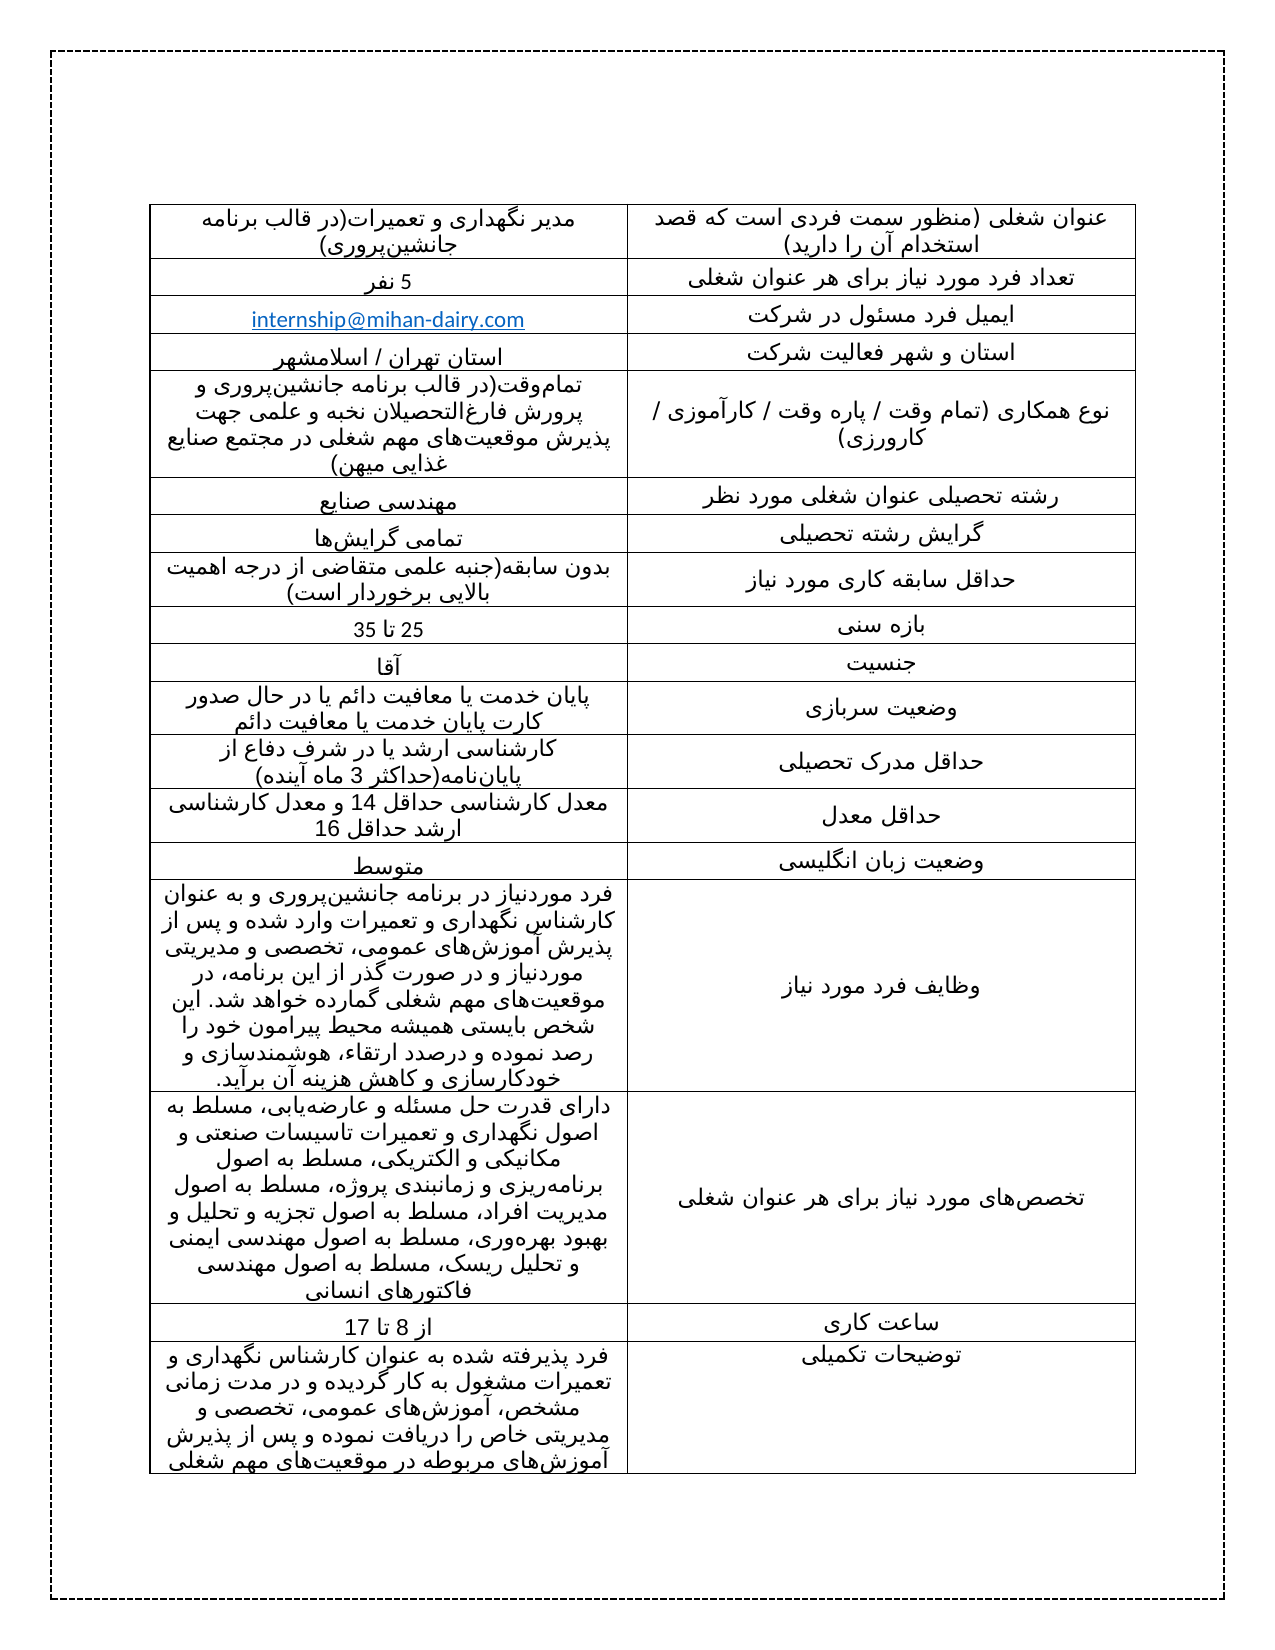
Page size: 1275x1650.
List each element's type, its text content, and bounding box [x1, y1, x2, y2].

table_cell internship@mihan-dairy.com [151, 296, 627, 333]
table_cell ایمیل فرد مسئول در شرکت [628, 296, 1135, 333]
table_cell معدل کارشناسی حداقل 14 و معدل کارشناسی ارشد حداقل 16 [151, 789, 627, 842]
table_cell 5 نفر [151, 259, 627, 295]
table_cell ساعت کاری [628, 1304, 1135, 1341]
table_cell حداقل سابقه کاری مورد نیاز [628, 553, 1135, 606]
table_cell بازه سنی [628, 607, 1135, 643]
table_cell وضعیت سربازی [628, 682, 1135, 734]
table_cell دارای قدرت حل مسئله و عارضه‌یابی، مسلط به اصول نگهداری و تعمیرات تاسیسات صنعتی و مکانیکی و الکتریکی، مسلط به اصول برنامه‌ریزی و زمانبندی پروژه، مسلط به اصول مدیریت افراد، مسلط به اصول تجزیه و تحلیل و بهبود بهره‌وری، مسلط به اصول مهندسی ایمنی و تحلیل ریسک، مسلط به اصول مهندسی فاکتورهای انسانی [151, 1092, 627, 1303]
table_header عنوان شغلی (منظور سمت فردی است که قصد استخدام آن را دارید) [628, 205, 1135, 258]
table_cell از 8 تا 17 [151, 1304, 627, 1341]
table_cell تمامی گرایش‌ها [151, 515, 627, 552]
table_cell بدون سابقه(جنبه علمی متقاضی از درجه اهمیت بالایی برخوردار است) [151, 553, 627, 606]
table_cell گرایش رشته تحصیلی [628, 515, 1135, 552]
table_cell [151, 1342, 627, 1473]
table_cell متوسط [151, 843, 627, 879]
table_cell جنسیت [628, 644, 1135, 681]
table_cell مهندسی صنایع [151, 478, 627, 514]
table_cell استان و شهر فعالیت شرکت [628, 334, 1135, 370]
table_cell وظایف فرد مورد نیاز [628, 880, 1135, 1091]
table_header مدیر نگهداری و تعمیرات(در قالب برنامه جانشین‌پروری) [151, 205, 627, 258]
table_cell توضیحات تکمیلی [628, 1342, 1135, 1473]
table_cell 25 تا 35 [151, 607, 627, 643]
table_cell فرد موردنیاز در برنامه جانشین‌پروری و به عنوان کارشناس نگهداری و تعمیرات وارد شده و پس از پذیرش آموزش‌های عمومی، تخصصی و مدیریتی موردنیاز و در صورت گذر از این برنامه، در موقعیت‌های مهم شغلی گمارده خواهد شد. این شخص بایستی همیشه محیط پیرامون خود را رصد نموده و درصدد ارتقاء، هوشمندسازی و خودکارسازی و کاهش هزینه آن برآید. [151, 880, 627, 1091]
table_cell پایان خدمت یا معافیت دائم یا در حال صدور کارت پایان خدمت یا معافیت دائم [151, 682, 627, 734]
table_cell رشته تحصیلی عنوان شغلی مورد نظر [628, 478, 1135, 514]
table_cell حداقل معدل [628, 789, 1135, 842]
table_cell آقا [151, 644, 627, 681]
table_cell نوع همکاری (تمام وقت / پاره وقت / کارآموزی / کارورزی) [628, 371, 1135, 477]
table_cell تعداد فرد مورد نیاز برای هر عنوان شغلی [628, 259, 1135, 295]
table_cell کارشناسی ارشد یا در شرف دفاع از پایان‌نامه(حداکثر 3 ماه آینده) [151, 735, 627, 788]
table_cell تخصص‌های مورد نیاز برای هر عنوان شغلی [628, 1092, 1135, 1303]
table_cell تمام‌وقت(در قالب برنامه جانشین‌پروری و پرورش فارغ‌التحصیلان نخبه و علمی جهت پذیرش موقعیت‌های مهم شغلی در مجتمع صنایع غذایی میهن) [151, 371, 627, 477]
table_cell حداقل مدرک تحصیلی [628, 735, 1135, 788]
table_cell وضعیت زبان انگلیسی [628, 843, 1135, 879]
table_cell استان تهران / اسلامشهر [151, 334, 627, 370]
